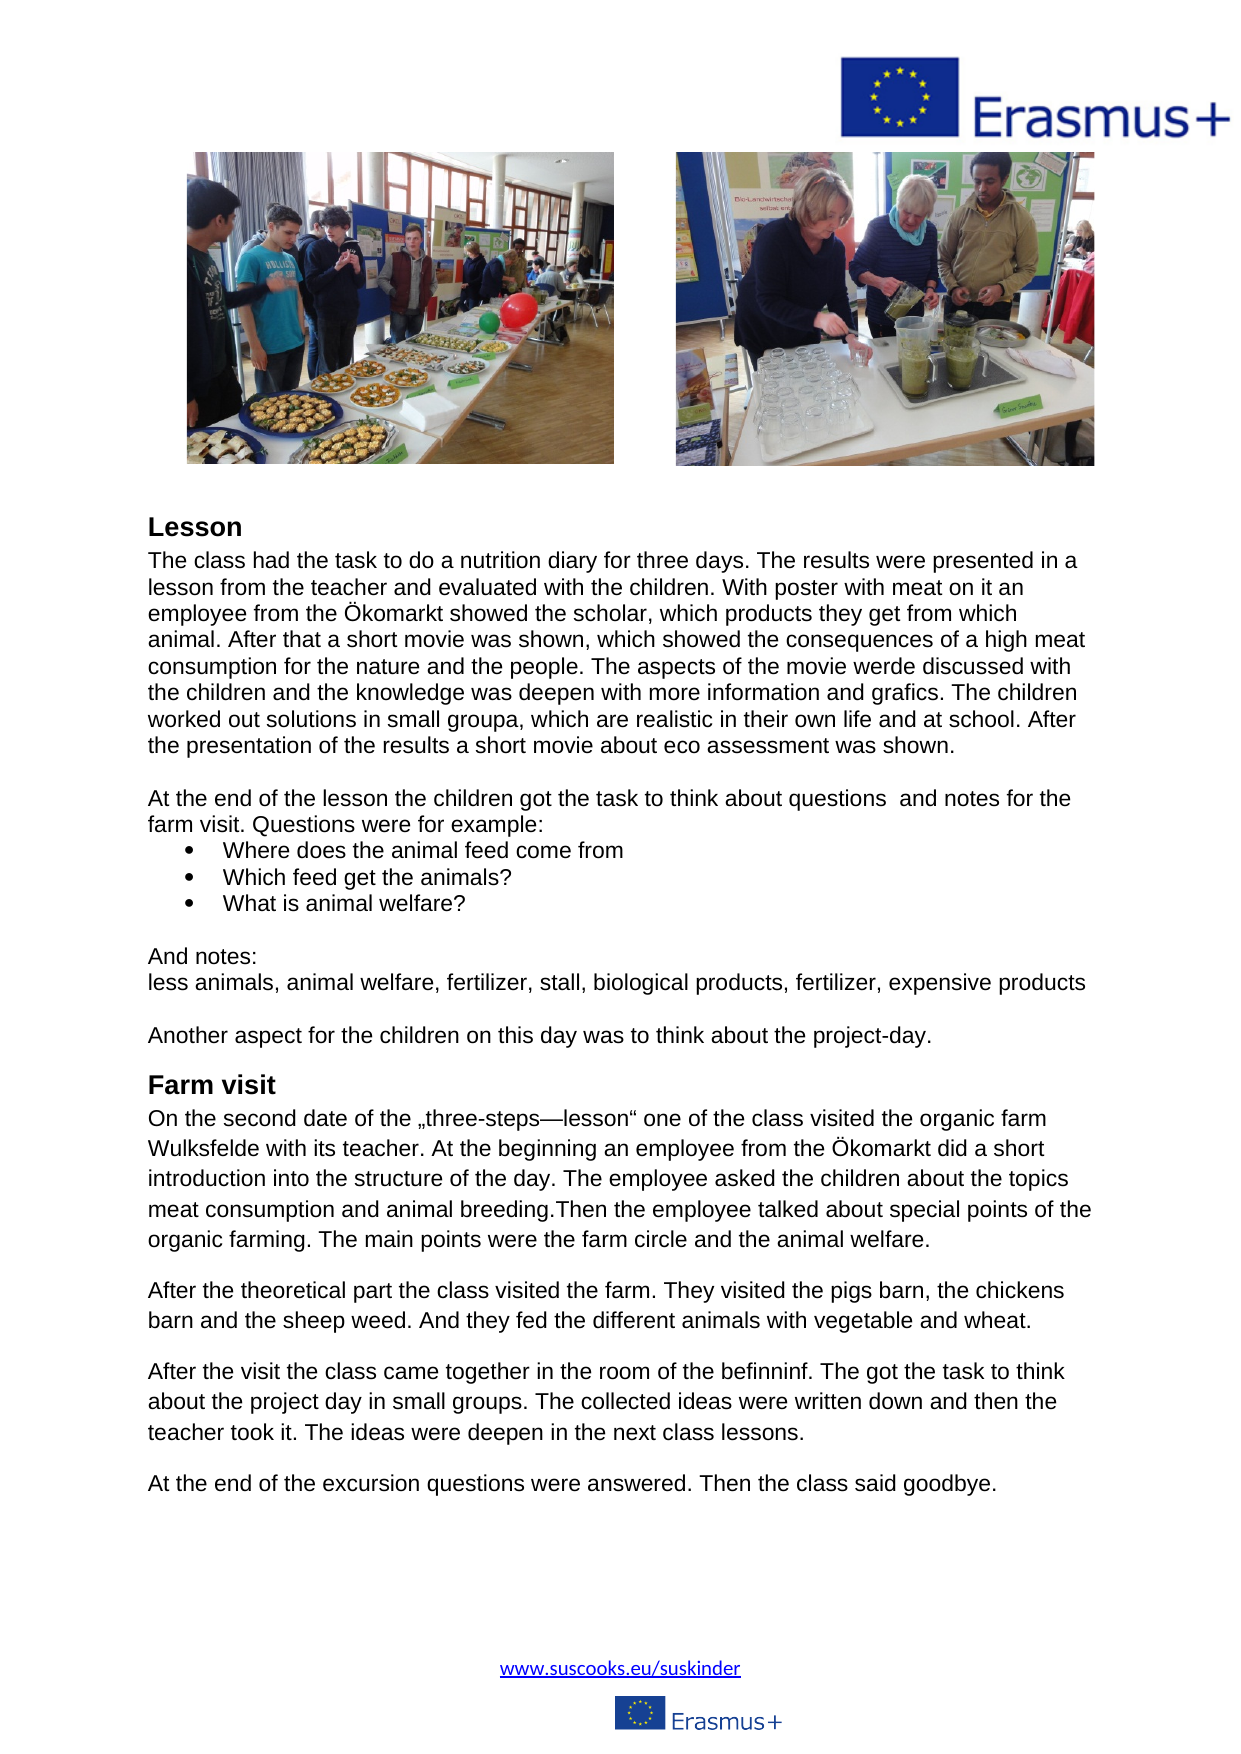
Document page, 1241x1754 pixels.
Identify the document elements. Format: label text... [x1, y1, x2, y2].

text The class had the task to do a nutrition diary for three days. The results were presented in a lesson from the teacher and evaluated with the children. With poster with meat on it an employee from the Ökomarkt showed the scholar, which products they get from which animal. After that a short movie was shown, which showed the consequences of a high meat consumption for the nature and the people. The aspects of the movie werde discussed with the children and the knowledge was deepen with more information and grafics. The children worked out solutions in small groupa, which are realistic in their own life and at school. After the presentation of the results a short movie about eco assessment was shown. [148, 547, 1093, 758]
picture [615, 1696, 782, 1730]
text At the end of the lesson the children got the task to think about questions and notes for the farm visit. Questions were for example: [148, 784, 1093, 837]
text After the theoretical part the class visited the farm. They visited the pigs barn, the chickens barn and the sheep weed. And they fed the different animals with vegetable and wheat. [148, 1277, 1093, 1333]
list What is animal welfare? [185, 890, 1093, 916]
table_cell [665, 152, 1104, 491]
text After the visit the class came together in the room of the befinninf. The got the task to think about the project day in small groups. The collected ideas were written down and then the teacher took it. The ideas were deepen in the next class lessons. [148, 1358, 1093, 1445]
text Another aspect for the children on this day was to think about the project-day. [148, 1022, 1093, 1048]
picture [832, 46, 1235, 150]
text At the end of the excursion questions were answered. Then the class said goodbye. [148, 1469, 1093, 1496]
text On the second date of the „three-steps—lesson“ one of the class visited the organic farm Wulksfelde with its teacher. At the beginning an employee from the Ökomarkt did a short introduction into the structure of the day. The employee asked the children about the topics meat consumption and animal breeding.Then the employee talked about special points of the organic farming. The main points were the farm circle and the animal welfare. [148, 1105, 1093, 1252]
picture [186, 152, 614, 464]
table_cell [136, 152, 664, 491]
subtitle Farm visit [148, 1069, 1093, 1100]
picture [675, 152, 1095, 466]
subtitle Lesson [148, 511, 1093, 543]
list Where does the animal feed come from [185, 837, 1093, 864]
text less animals, animal welfare, fertilizer, stall, biological products, fertilizer, expensive products [148, 969, 1093, 995]
text And notes: [148, 943, 1093, 969]
list Which feed get the animals? [185, 864, 1093, 890]
